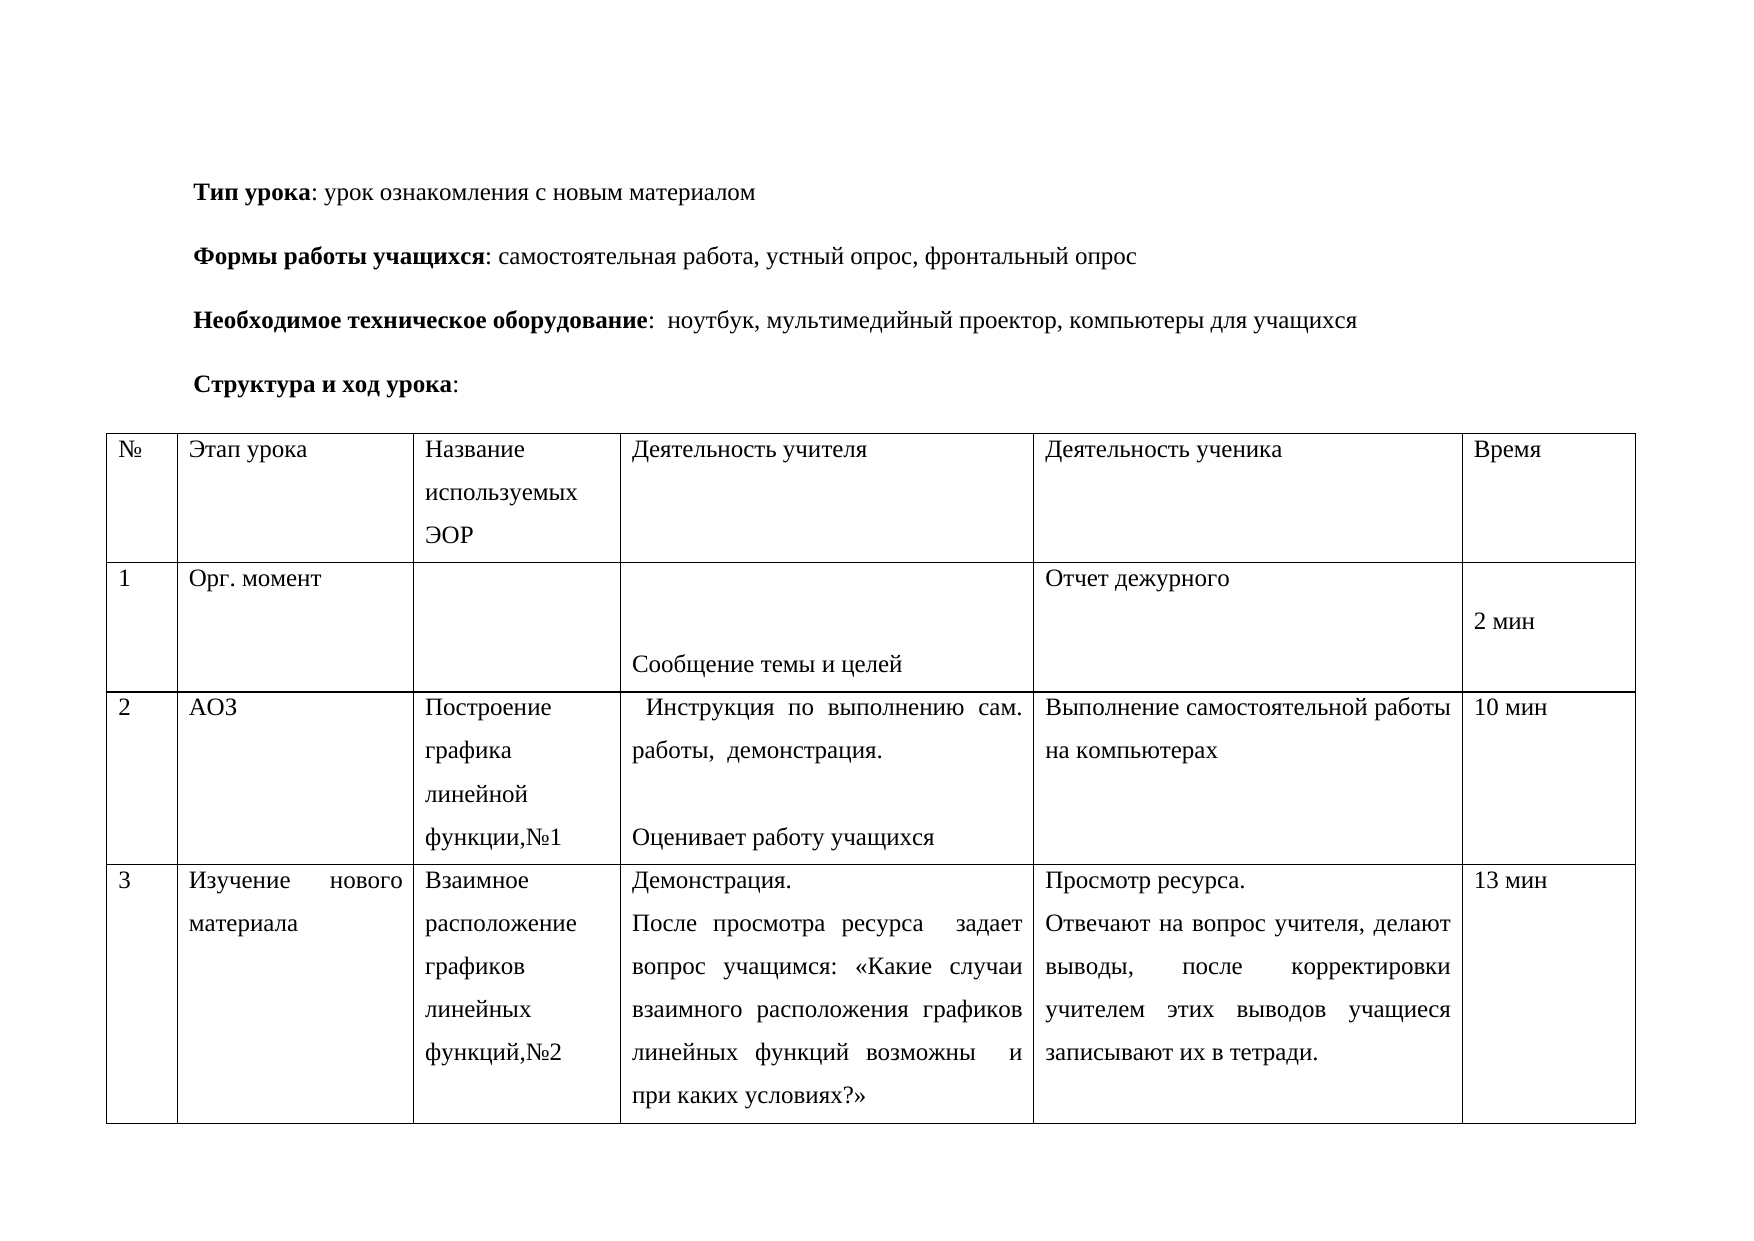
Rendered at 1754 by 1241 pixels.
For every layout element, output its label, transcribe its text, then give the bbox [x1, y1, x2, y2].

table_header Деятельность ученика [1034, 434, 1462, 562]
text Тип урока: урок ознакомления с новым материалом [118, 177, 1636, 206]
text Необходимое техническое оборудование: ноутбук, мультимедийный проектор, компьютеры для учащихся [118, 305, 1636, 334]
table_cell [1034, 865, 1462, 1123]
table_cell Сообщение темы и целей [621, 563, 1033, 691]
table_header № [107, 434, 177, 562]
table_cell 10 мин [1463, 693, 1635, 864]
table_cell Отчет дежурного [1034, 563, 1462, 691]
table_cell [621, 865, 1033, 1123]
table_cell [414, 865, 620, 1123]
table_header Название используемых ЭОР [414, 434, 620, 562]
table_cell Построение графика линейной функции,№1 [414, 693, 620, 864]
table_cell 13 мин [1463, 865, 1635, 1123]
table_cell Орг. момент [178, 563, 413, 691]
text Структура и ход урока: [118, 369, 1636, 398]
table_header Время [1463, 434, 1635, 562]
table_cell Выполнение самостоятельной работы на компьютерах [1034, 693, 1462, 864]
table_cell 2 мин [1463, 563, 1635, 691]
table_header Этап урока [178, 434, 413, 562]
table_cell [178, 865, 413, 1123]
text Формы работы учащихся: самостоятельная работа, устный опрос, фронтальный опрос [118, 241, 1636, 270]
table_cell Инструкция по выполнению сам. работы, демонстрация. Оценивает работу учащихся [621, 693, 1033, 864]
table_cell 2 [107, 693, 177, 864]
table_cell [414, 563, 620, 691]
table_header Деятельность учителя [621, 434, 1033, 562]
table_cell АОЗ [178, 693, 413, 864]
table_cell 1 [107, 563, 177, 691]
table_cell 3 [107, 865, 177, 1123]
